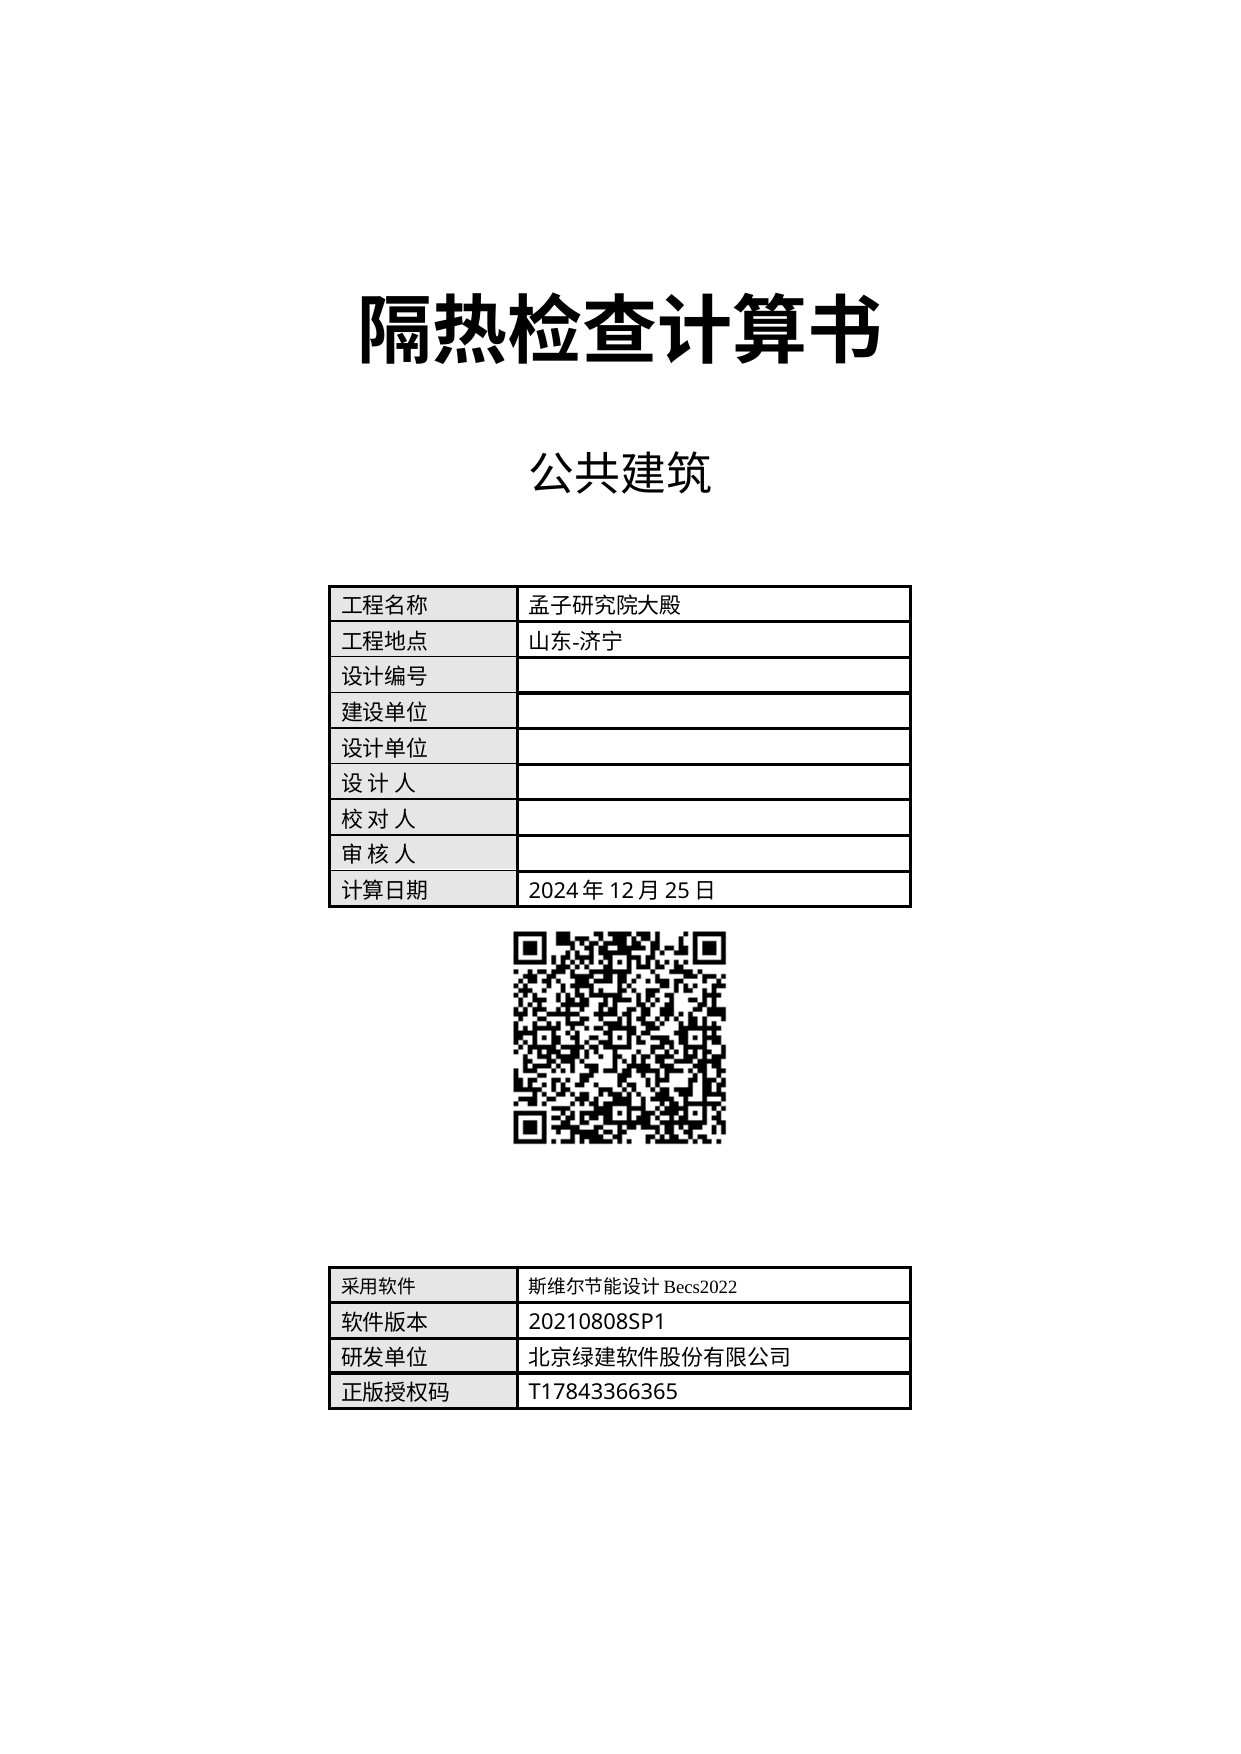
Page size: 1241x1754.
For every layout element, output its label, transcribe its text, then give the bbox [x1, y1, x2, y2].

table_header 工程名称 [331, 588, 516, 620]
table_cell 山东-济宁 [519, 623, 909, 656]
table_header 孟子研究院大殿 [519, 588, 909, 620]
table_cell 校 对 人 [331, 800, 516, 834]
table_header 斯维尔节能设计Becs2022 [519, 1269, 909, 1301]
table_cell 北京绿建软件股份有限公司 [519, 1340, 909, 1371]
table_cell [519, 837, 909, 869]
table_cell 设 计 人 [331, 764, 516, 798]
picture [496, 913, 745, 1163]
table_cell 建设单位 [331, 693, 516, 727]
table_cell 20210808SP1 [519, 1304, 909, 1337]
table_header 采用软件 [331, 1269, 516, 1301]
table_cell 研发单位 [331, 1340, 516, 1371]
table_cell [519, 695, 909, 727]
text 隔热检查计算书 [148, 259, 1092, 389]
table_cell 软件版本 [331, 1304, 516, 1337]
table_cell 2024年12月25日 [519, 873, 909, 905]
table_cell 工程地点 [331, 622, 516, 656]
table_cell 设计编号 [331, 657, 516, 691]
text 公共建筑 [148, 422, 1092, 519]
table_cell [519, 730, 909, 763]
table_cell 正版授权码 [331, 1375, 516, 1407]
table_cell T17843366365 [519, 1375, 909, 1407]
table_cell [519, 659, 909, 691]
table_cell [519, 766, 909, 798]
table_cell 审 核 人 [331, 836, 516, 869]
table_cell 计算日期 [331, 871, 516, 905]
table_cell [519, 801, 909, 834]
table_cell 设计单位 [331, 729, 516, 763]
